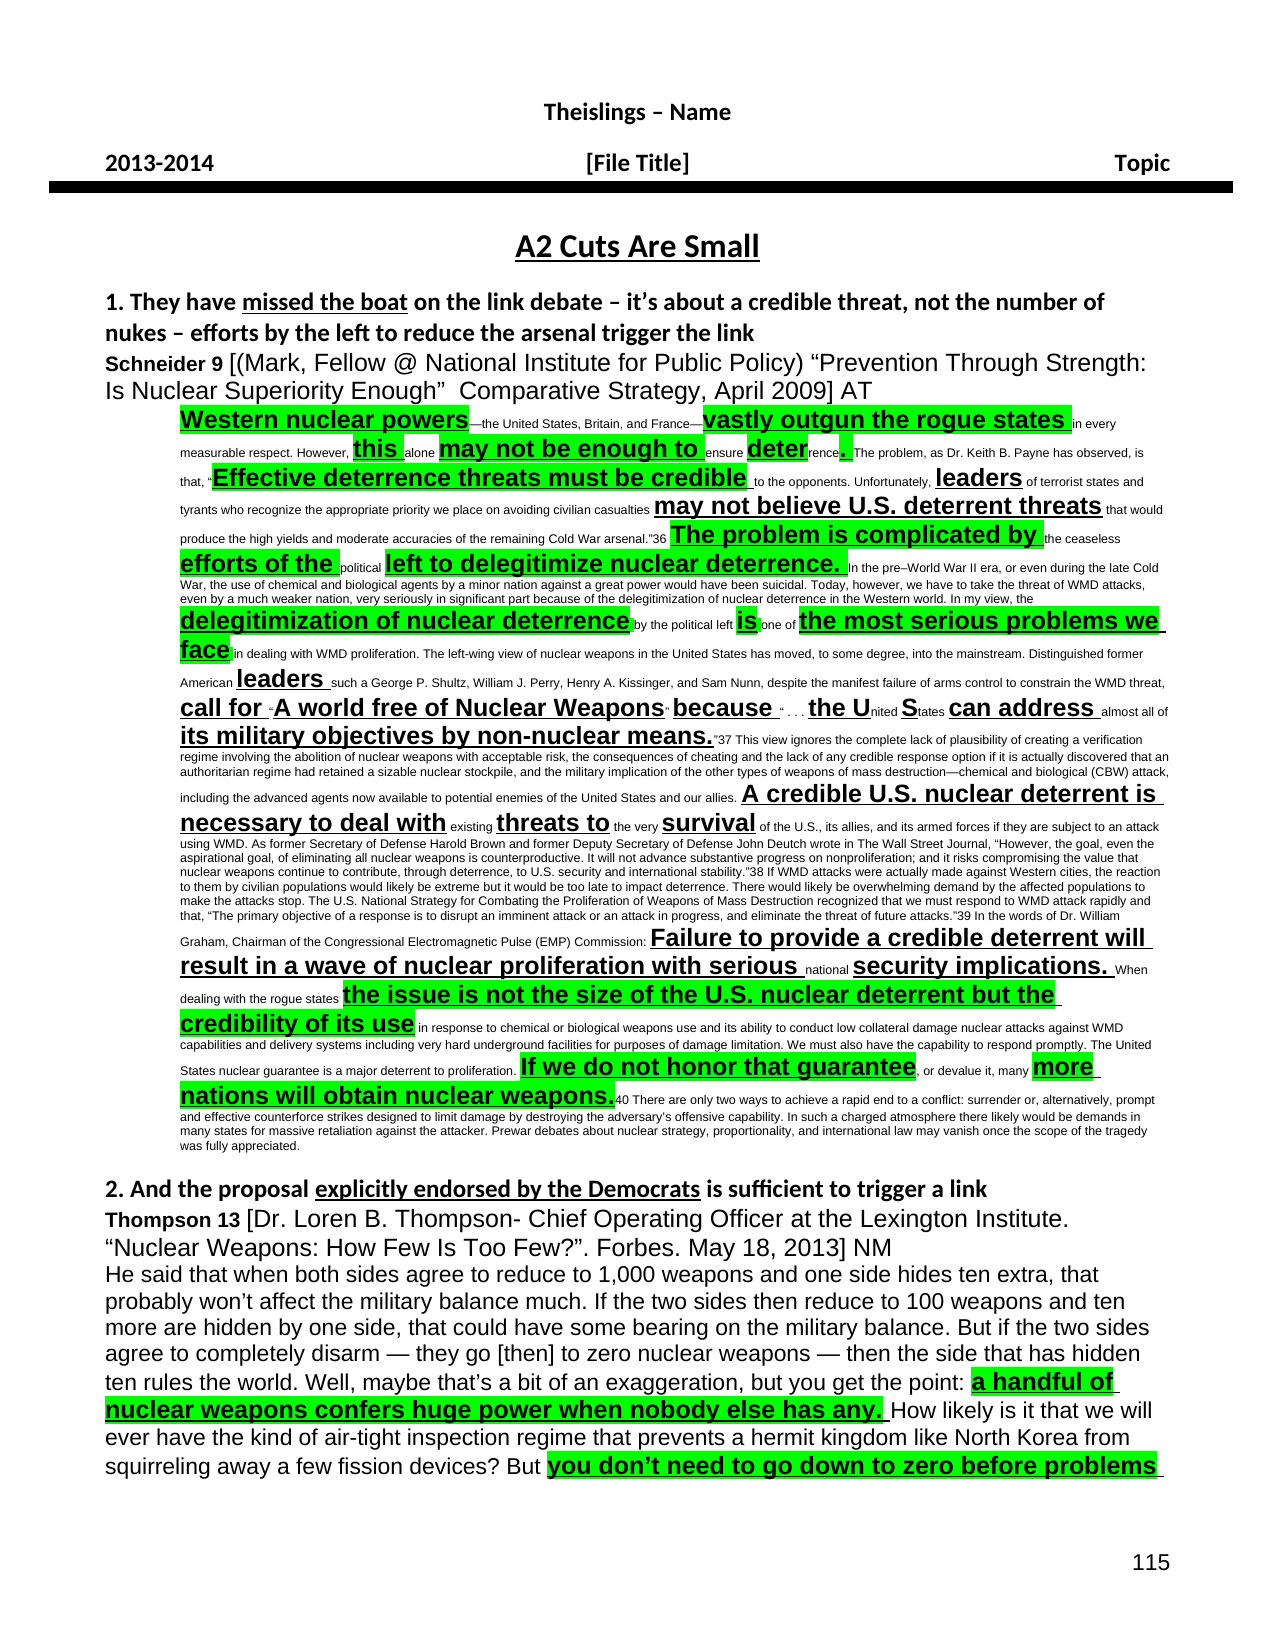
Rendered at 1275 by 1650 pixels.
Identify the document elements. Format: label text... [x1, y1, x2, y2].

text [105, 1261, 1170, 1479]
text Western nuclear powers—the United States, Britain, and France—vastly outgun the rogue states in every measurable respect. However, this alone may not be enough to ensure deterrence. The problem, as Dr. Keith B. Payne has observed, is that, “Effective deterrence threats must be credible to the opponents. Unfortunately, leaders of terrorist states and tyrants who recognize the appropriate priority we place on avoiding civilian casualties may not believe U.S. deterrent threats that would produce the high yields and moderate accuracies of the remaining Cold War arsenal.”36 The problem is complicated by the ceaseless efforts of the political left to delegitimize nuclear deterrence. In the pre–World War II era, or even during the late Cold War, the use of chemical and biological agents by a minor nation against a great power would have been suicidal. Today, however, we have to take the threat of WMD attacks, even by a much weaker nation, very seriously in significant part because of the delegitimization of nuclear deterrence in the Western world. In my view, the delegitimization of nuclear deterrence by the political left is one of the most serious problems we face in dealing with WMD proliferation. The left-wing view of nuclear weapons in the United States has moved, to some degree, into the mainstream. Distinguished former American leaders such a George P. Shultz, William J. Perry, Henry A. Kissinger, and Sam Nunn, despite the manifest failure of arms control to constrain the WMD threat, call for “A world free of Nuclear Weapons” because “ . . . the United States can address almost all of its military objectives by non-nuclear means.”37 This view ignores the complete lack of plausibility of creating a verification regime involving the abolition of nuclear weapons with acceptable risk, the consequences of cheating and the lack of any credible response option if it is actually discovered that an authoritarian regime had retained a sizable nuclear stockpile, and the military implication of the other types of weapons of mass destruction—chemical and biological (CBW) attack, including the advanced agents now available to potential enemies of the United States and our allies. A credible U.S. nuclear deterrent is necessary to deal with existing threats to the very survival of the U.S., its allies, and its armed forces if they are subject to an attack using WMD. As former Secretary of Defense Harold Brown and former Deputy Secretary of Defense John Deutch wrote in The Wall Street Journal, “However, the goal, even the aspirational goal, of eliminating all nuclear weapons is counterproductive. It will not advance substantive progress on nonproliferation; and it risks compromising the value that nuclear weapons continue to contribute, through deterrence, to U.S. security and international stability.”38 If WMD attacks were actually made against Western cities, the reaction to them by civilian populations would likely be extreme but it would be too late to impact deterrence. There would likely be overwhelming demand by the affected populations to make the attacks stop. The U.S. National Strategy for Combating the Proliferation of Weapons of Mass Destruction recognized that we must respond to WMD attack rapidly and that, “The primary objective of a response is to disrupt an imminent attack or an attack in progress, and eliminate the threat of future attacks.”39 In the words of Dr. William Graham, Chairman of the Congressional Electromagnetic Pulse (EMP) Commission: Failure to provide a credible deterrent will result in a wave of nuclear proliferation with serious national security implications. When dealing with the rogue states the issue is not the size of the U.S. nuclear deterrent but the credibility of its use in response to chemical or biological weapons use and its ability to conduct low collateral damage nuclear attacks against WMD capabilities and delivery systems including very hard underground facilities for purposes of damage limitation. We must also have the capability to respond promptly. The United States nuclear guarantee is a major deterrent to proliferation. If we do not honor that guarantee, or devalue it, many more nations will obtain nuclear weapons.40 There are only two ways to achieve a rapid end to a conflict: surrender or, alternatively, prompt and effective counterforce strikes designed to limit damage by destroying the adversary’s offensive capability. In such a charged atmosphere there likely would be demands in many states for massive retaliation against the attacker. Prewar debates about nuclear strategy, proportionality, and international law may vanish once the scope of the tragedy was fully appreciated. [180, 405, 1170, 1152]
subtitle 2. And the proposal explicitly endorsed by the Democrats is sufficient to trigger a link [105, 1173, 1170, 1204]
text Thompson 13 [Dr. Loren B. Thompson- Chief Operating Officer at the Lexington Institute. “Nuclear Weapons: How Few Is Too Few?”. Forbes. May 18, 2013] NM [105, 1204, 1170, 1261]
subtitle A2 Cuts Are Small [105, 225, 1170, 266]
subtitle 1. They have missed the boat on the link debate – it’s about a credible threat, not the number of nukes – efforts by the left to reduce the arsenal trigger the link [105, 286, 1170, 347]
text Schneider 9 [(Mark, Fellow @ National Institute for Public Policy) “Prevention Through Strength: Is Nuclear Superiority Enough” Comparative Strategy, April 2009] AT [105, 347, 1170, 405]
